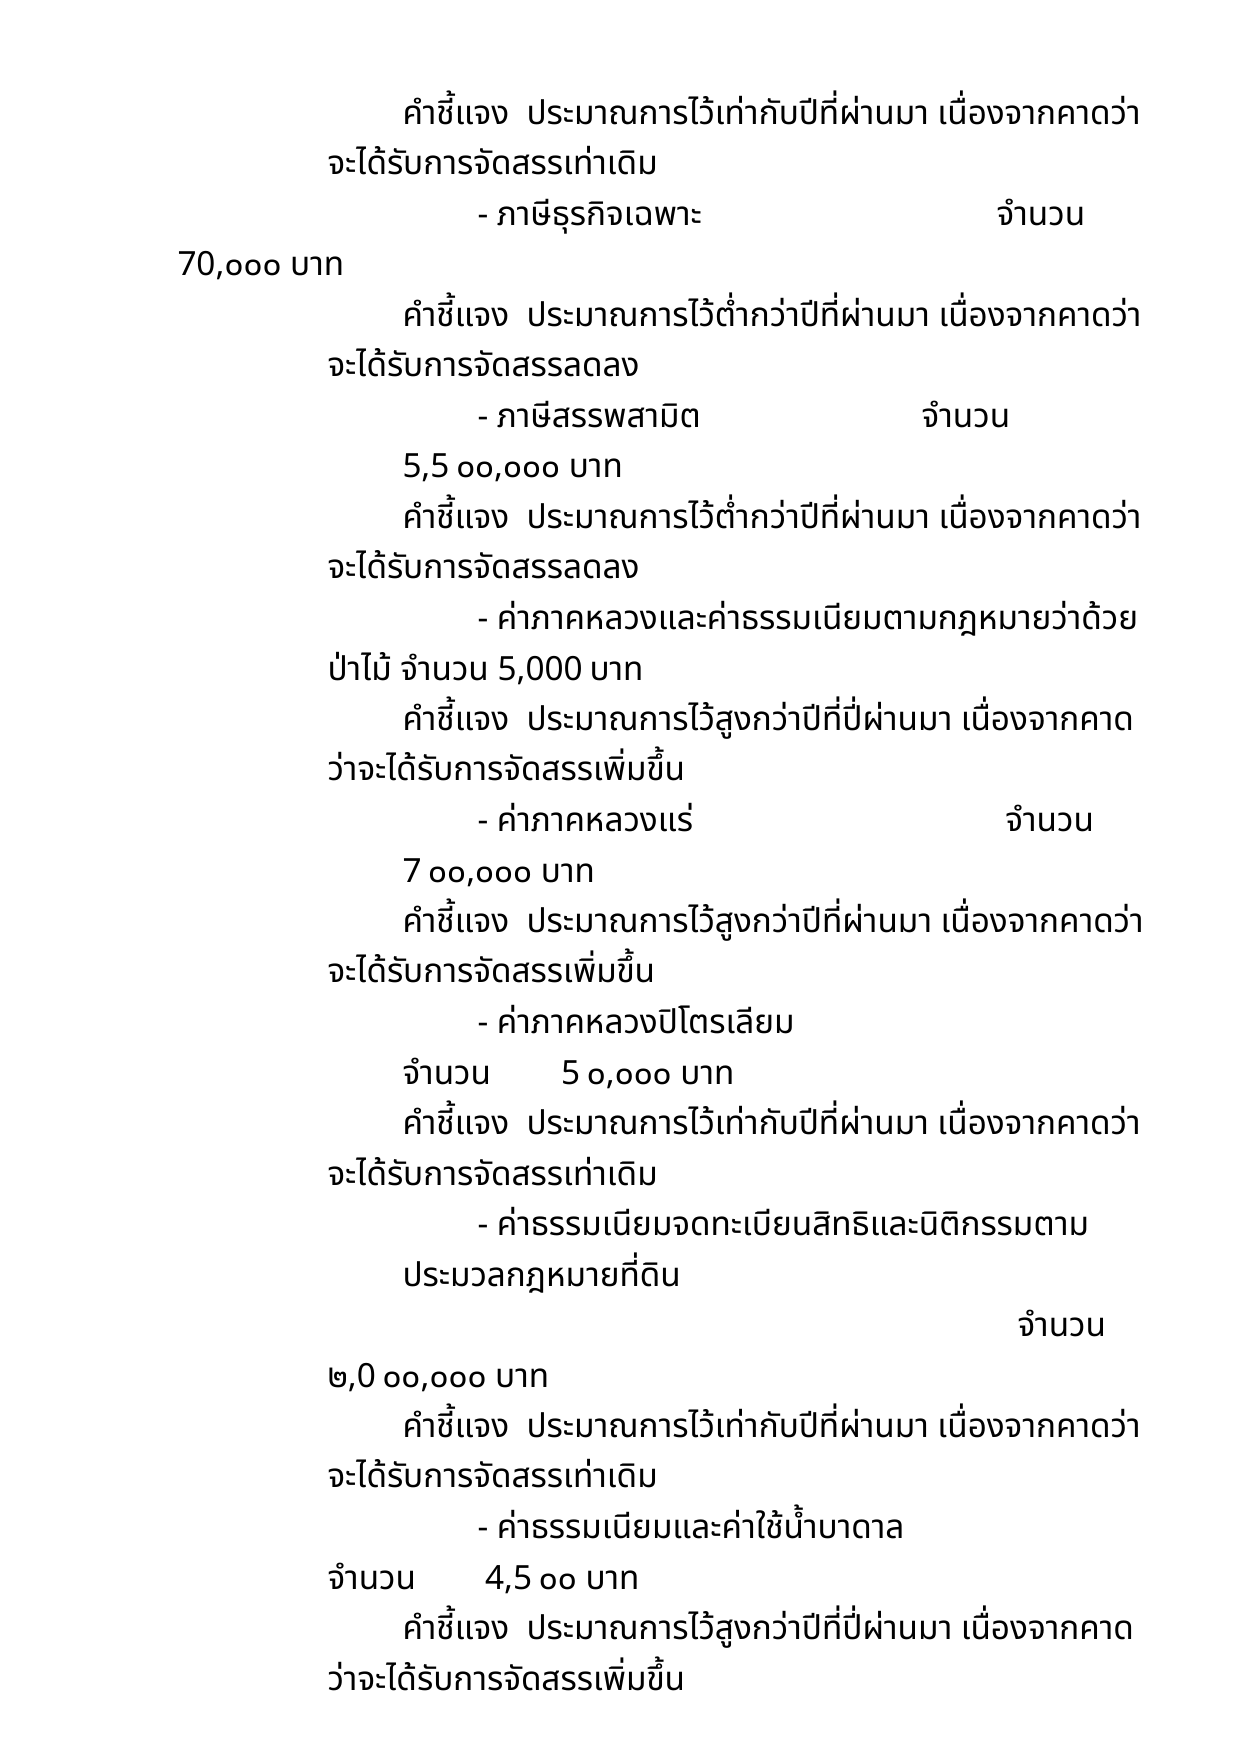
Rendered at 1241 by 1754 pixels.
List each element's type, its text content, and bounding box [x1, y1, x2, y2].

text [327, 89, 1152, 189]
text - ค่าธรรมเนียมจดทะเบียนสิทธิและนิติกรรมตามประมวลกฎหมายที่ดิน [402, 1200, 1152, 1301]
text คำชี้แจง ประมาณการไว้ต่ำกว่าปีที่ผ่านมา เนื่องจากคาดว่าจะได้รับการจัดสรรลดลง [327, 493, 1152, 594]
text คำชี้แจง ประมาณการไว้สูงกว่าปีที่ปี่ผ่านมา เนื่องจากคาดว่าจะได้รับการจัดสรรเพิ่มขึ้น [327, 695, 1152, 796]
text - ภาษีสรรพสามิต จำนวน 5,5๐๐,๐๐๐ บาท [402, 392, 1152, 493]
text คำชี้แจง ประมาณการไว้ต่ำกว่าปีที่ผ่านมา เนื่องจากคาดว่าจะได้รับการจัดสรรลดลง [327, 291, 1152, 392]
text - ค่าภาคหลวงแร่ จำนวน 7๐๐,๐๐๐ บาท [402, 796, 1152, 897]
text - ภาษีธุรกิจเฉพาะ จำนวน 70,๐๐๐ บาท [177, 189, 1167, 291]
text - ค่าธรรมเนียมและค่าใช้น้ำบาดาล จำนวน 4,5๐๐ บาท [327, 1503, 1152, 1604]
text คำชี้แจง ประมาณการไว้เท่ากับปีที่ผ่านมา เนื่องจากคาดว่าจะได้รับการจัดสรรเท่าเดิม [327, 1402, 1152, 1503]
text - ค่าภาคหลวงปิโตรเลียม จำนวน 5๐,๐๐๐ บาท [402, 998, 1152, 1099]
text คำชี้แจง ประมาณการไว้สูงกว่าปีที่ปี่ผ่านมา เนื่องจากคาดว่าจะได้รับการจัดสรรเพิ่มขึ้น [327, 1604, 1152, 1705]
text - ค่าภาคหลวงและค่าธรรมเนียมตามกฎหมายว่าด้วยป่าไม้ จำนวน 5,000บาท [327, 594, 1167, 695]
text คำชี้แจง ประมาณการไว้สูงกว่าปีที่ผ่านมา เนื่องจากคาดว่าจะได้รับการจัดสรรเพิ่มขึ้น [327, 897, 1152, 998]
text คำชี้แจง ประมาณการไว้เท่ากับปีที่ผ่านมา เนื่องจากคาดว่าจะได้รับการจัดสรรเท่าเดิม [327, 1099, 1152, 1200]
text จำนวน ๒,0๐๐,๐๐๐ บาท [327, 1301, 1152, 1402]
